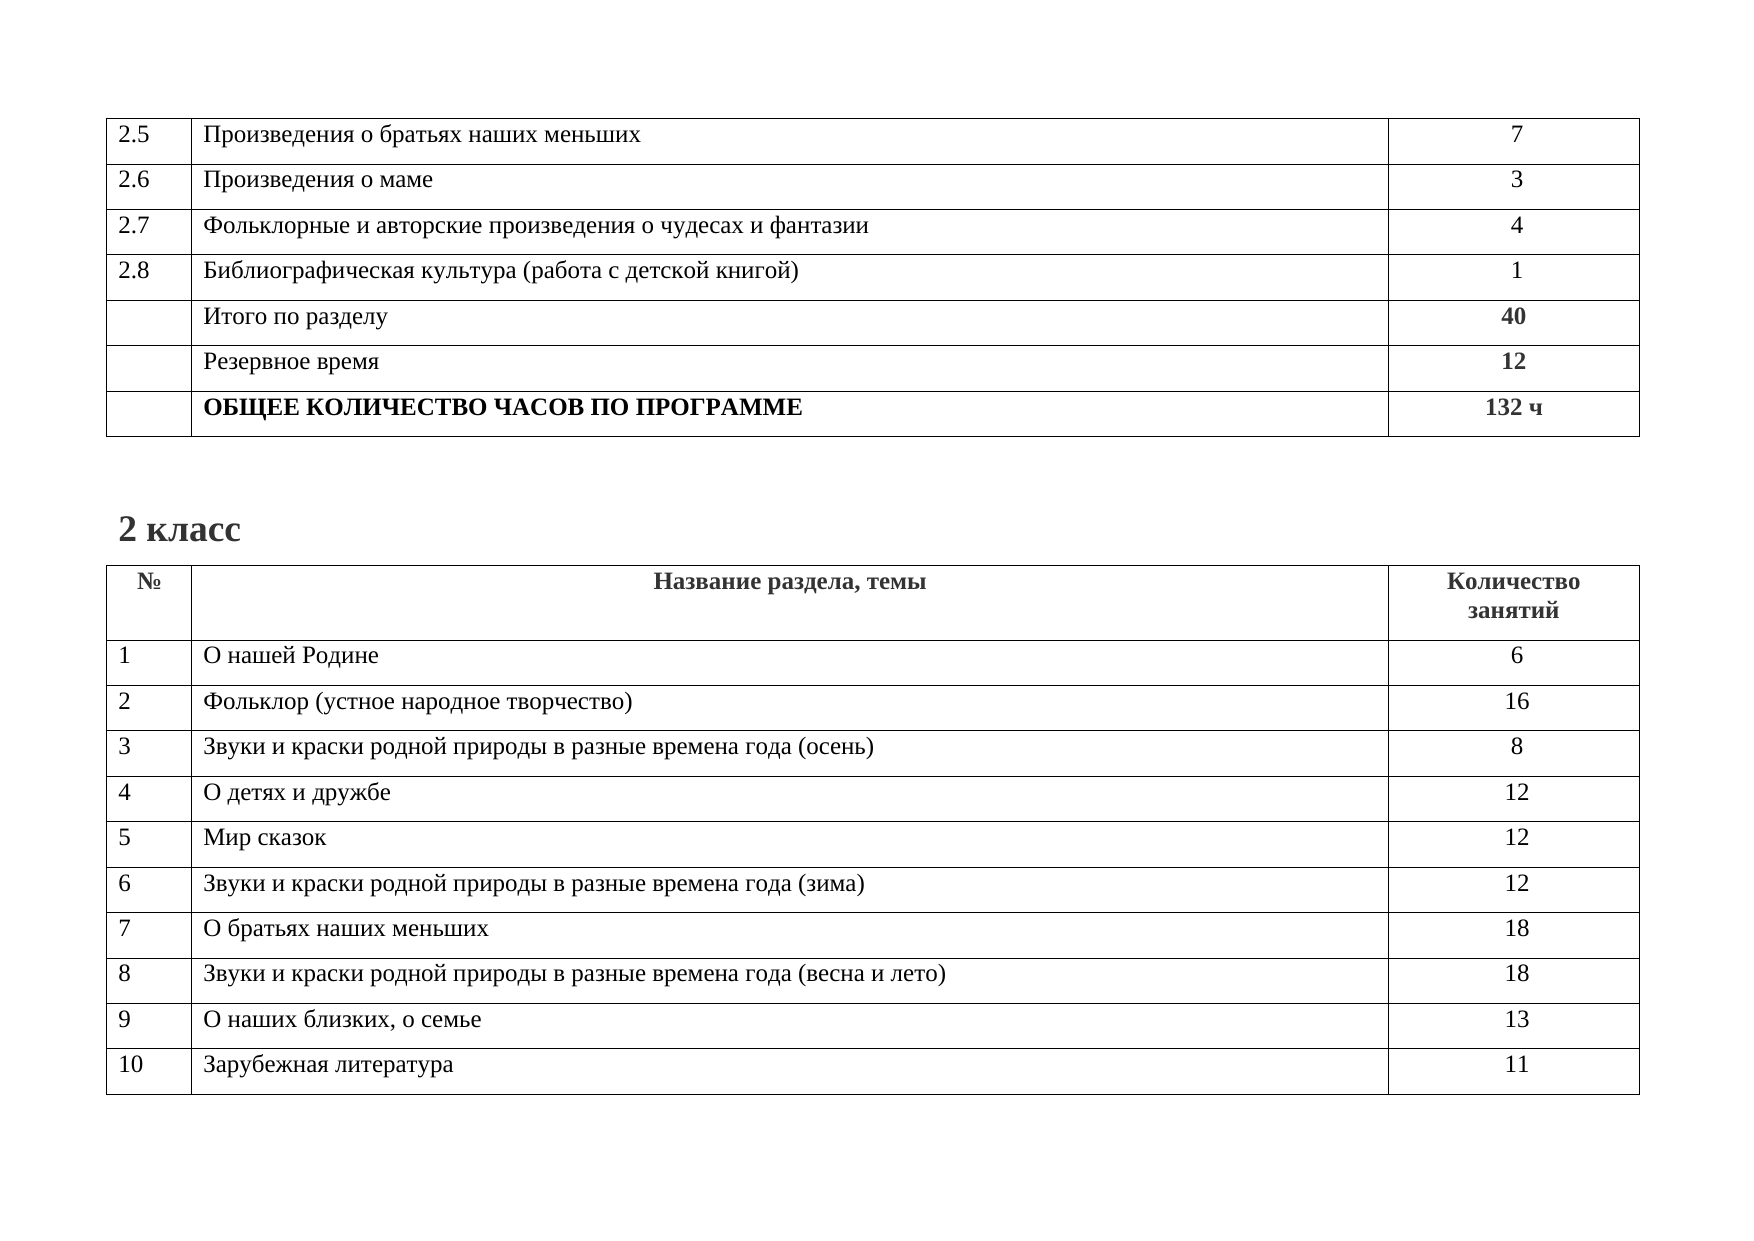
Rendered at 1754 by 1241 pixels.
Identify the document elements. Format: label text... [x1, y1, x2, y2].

table_cell Библиографическая культура (работа с детской книгой) [192, 255, 1388, 300]
table_cell Произведения о братьях наших меньших [192, 119, 1388, 163]
table_cell 2 [107, 686, 191, 730]
table_cell 6 [107, 868, 191, 912]
table_cell 2.6 [107, 165, 191, 209]
table_cell Звуки и краски родной природы в разные времена года (весна и лето) [192, 959, 1388, 1003]
table_cell 11 [1389, 1049, 1639, 1094]
table_cell 5 [107, 822, 191, 867]
table_cell Зарубежная литература [192, 1049, 1388, 1094]
table_cell Звуки и краски родной природы в разные времена года (осень) [192, 731, 1388, 776]
table_cell О детях и дружбе [192, 777, 1388, 821]
table_cell О братьях наших меньших [192, 913, 1388, 957]
table_cell 12 [1389, 777, 1639, 821]
table_cell 18 [1389, 913, 1639, 957]
table_cell 18 [1389, 959, 1639, 1003]
table_cell 10 [107, 1049, 191, 1094]
table_header № [107, 566, 191, 639]
table_cell 9 [107, 1004, 191, 1048]
table_cell 7 [107, 913, 191, 957]
table_cell Фольклорные и авторские произведения о чудесах и фантазии [192, 210, 1388, 254]
table_cell 7 [1389, 119, 1639, 163]
table_cell 3 [1389, 165, 1639, 209]
table_cell 2.7 [107, 210, 191, 254]
table_cell 2.8 [107, 255, 191, 300]
table_cell Звуки и краски родной природы в разные времена года (зима) [192, 868, 1388, 912]
text 2 класс [118, 507, 1636, 550]
table_header Название раздела, темы [192, 566, 1388, 639]
table_header Количество занятий [1389, 566, 1639, 639]
table_cell Произведения о маме [192, 165, 1388, 209]
table_cell О наших близких, о семье [192, 1004, 1388, 1048]
table_cell 12 [1389, 346, 1639, 391]
table_cell 12 [1389, 868, 1639, 912]
table_cell 4 [107, 777, 191, 821]
table_cell О нашей Родине [192, 641, 1388, 685]
table_cell 13 [1389, 1004, 1639, 1048]
table_cell 16 [1389, 686, 1639, 730]
table_cell 40 [1389, 301, 1639, 345]
table_cell 8 [107, 959, 191, 1003]
table_cell 3 [107, 731, 191, 776]
table_cell Фольклор (устное народное творчество) [192, 686, 1388, 730]
table_cell 1 [107, 641, 191, 685]
table_cell ОБЩЕЕ КОЛИЧЕСТВО ЧАСОВ ПО ПРОГРАММЕ [192, 392, 1388, 436]
table_cell [107, 392, 191, 436]
table_cell 12 [1389, 822, 1639, 867]
table_cell Итого по разделу [192, 301, 1388, 345]
table_cell [107, 346, 191, 391]
table_cell Резервное время [192, 346, 1388, 391]
table_cell 1 [1389, 255, 1639, 300]
table_cell 4 [1389, 210, 1639, 254]
table_cell Мир сказок [192, 822, 1388, 867]
table_cell 8 [1389, 731, 1639, 776]
table_cell 2.5 [107, 119, 191, 163]
table_cell 132 ч [1389, 392, 1639, 436]
table_cell 6 [1389, 641, 1639, 685]
table_cell [107, 301, 191, 345]
